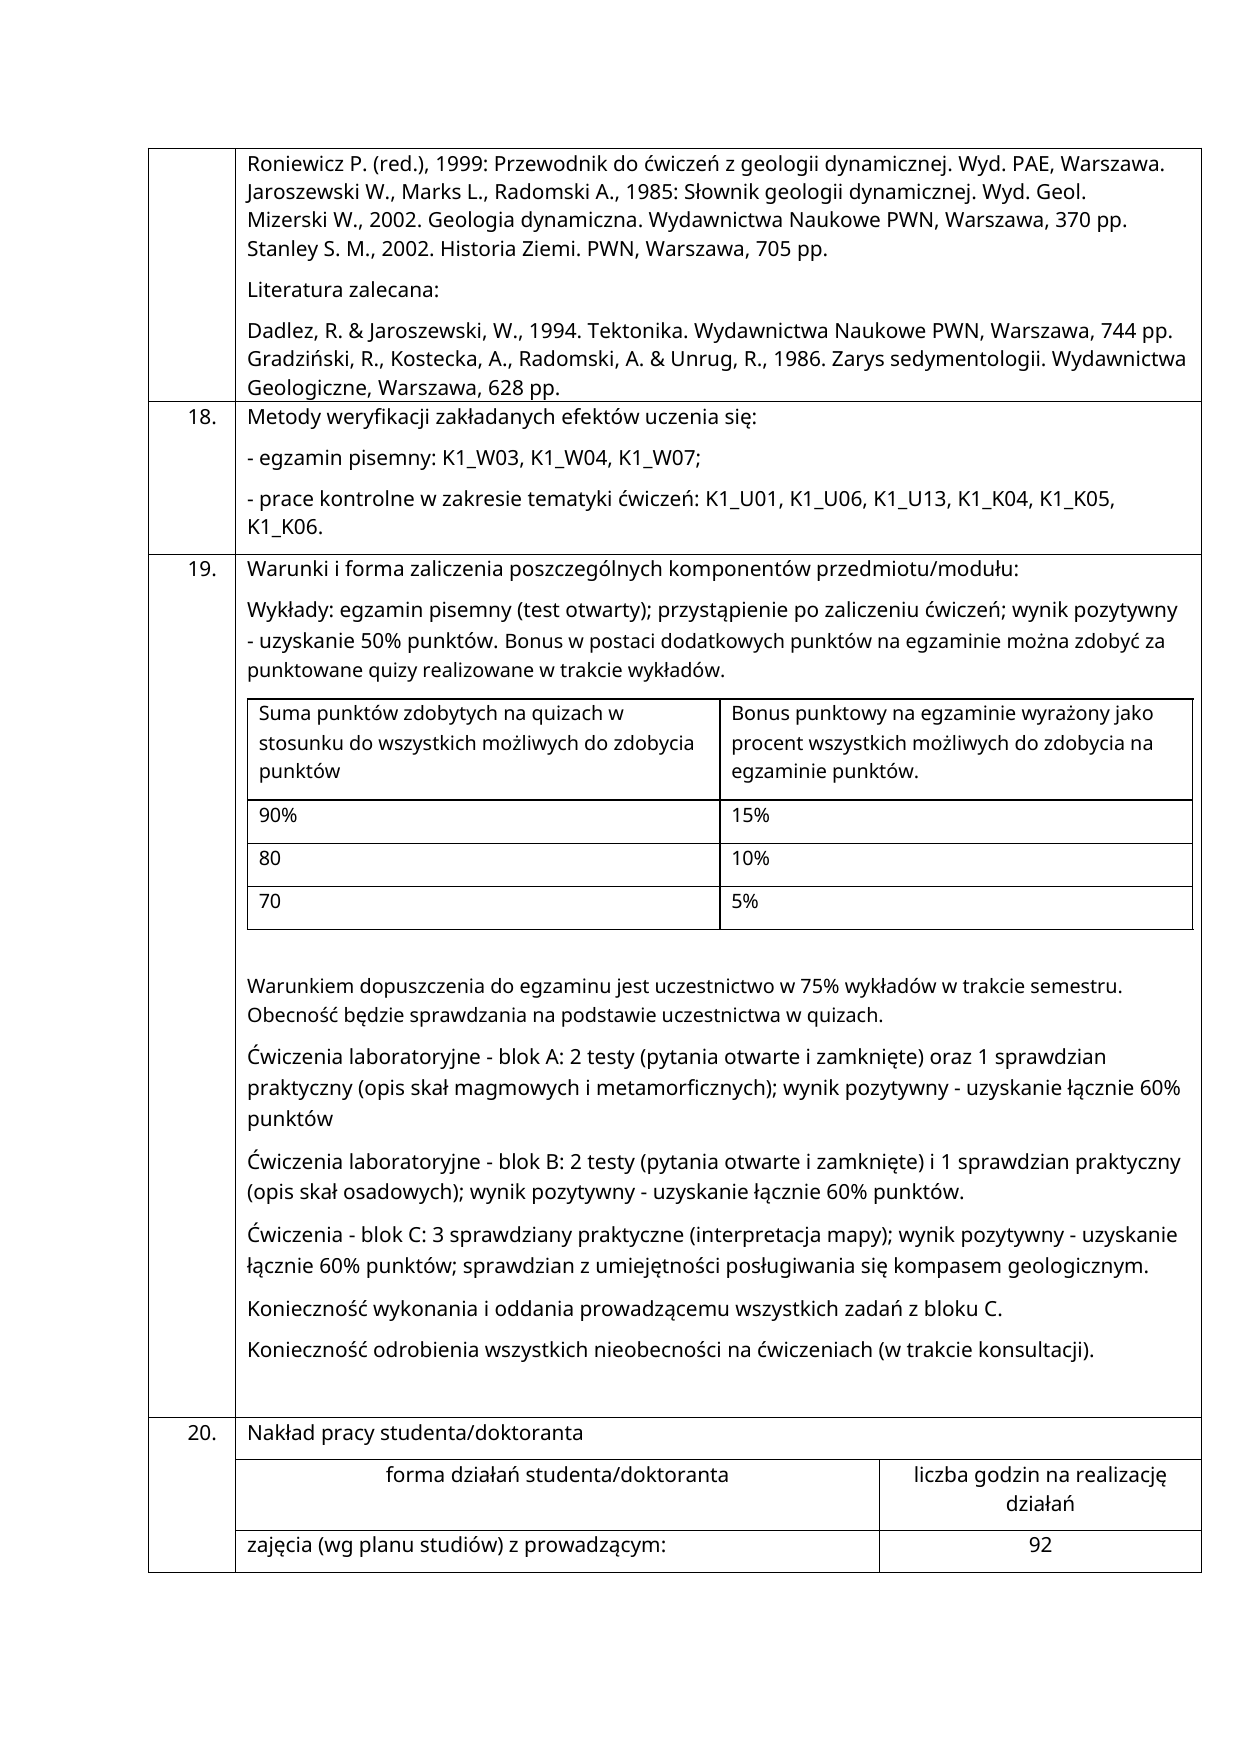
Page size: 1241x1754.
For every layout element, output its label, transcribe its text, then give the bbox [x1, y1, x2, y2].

table_cell [149, 555, 235, 1417]
table_cell [149, 149, 235, 401]
table_cell Nakład pracy studenta/doktoranta [236, 1418, 1201, 1459]
table_cell [149, 1418, 235, 1572]
table_cell liczba godzin na realizację działań [880, 1460, 1201, 1529]
table_cell Warunki i forma zaliczenia poszczególnych komponentów przedmiotu/modułu: Wykłady: egzamin pisemny (test otwarty); przystąpienie po zaliczeniu ćwiczeń; wynik pozytywny - uzyskanie 50% punktów. Bonus w postaci dodatkowych punktów na egzaminie można zdobyć za punktowane quizy realizowane w trakcie wykładów. Warunkiem dopuszczenia do egzaminu jest uczestnictwo w 75% wykładów w trakcie semestru. Obecność będzie sprawdzania na podstawie uczestnictwa w quizach. Ćwiczenia laboratoryjne - blok A: 2 testy (pytania otwarte i zamknięte) oraz 1 sprawdzian praktyczny (opis skał magmowych i metamorficznych); wynik pozytywny - uzyskanie łącznie 60% punktów Ćwiczenia laboratoryjne - blok B: 2 testy (pytania otwarte i zamknięte) i 1 sprawdzian praktyczny (opis skał osadowych); wynik pozytywny - uzyskanie łącznie 60% punktów. Ćwiczenia - blok C: 3 sprawdziany praktyczne (interpretacja mapy); wynik pozytywny - uzyskanie łącznie 60% punktów; sprawdzian z umiejętności posługiwania się kompasem geologicznym. Konieczność wykonania i oddania prowadzącemu wszystkich zadań z bloku C. Konieczność odrobienia wszystkich nieobecności na ćwiczeniach (w trakcie konsultacji). [236, 555, 1201, 1417]
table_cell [236, 149, 1201, 401]
table_cell [149, 402, 235, 553]
table_cell 92 [880, 1531, 1201, 1572]
table_cell Metody weryfikacji zakładanych efektów uczenia się: - egzamin pisemny: K1_W03, K1_W04, K1_W07; - prace kontrolne w zakresie tematyki ćwiczeń: K1_U01, K1_U06, K1_U13, K1_K04, K1_K05, K1_K06. [236, 402, 1201, 553]
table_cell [236, 1531, 879, 1572]
table_cell forma działań studenta/doktoranta [236, 1460, 879, 1529]
